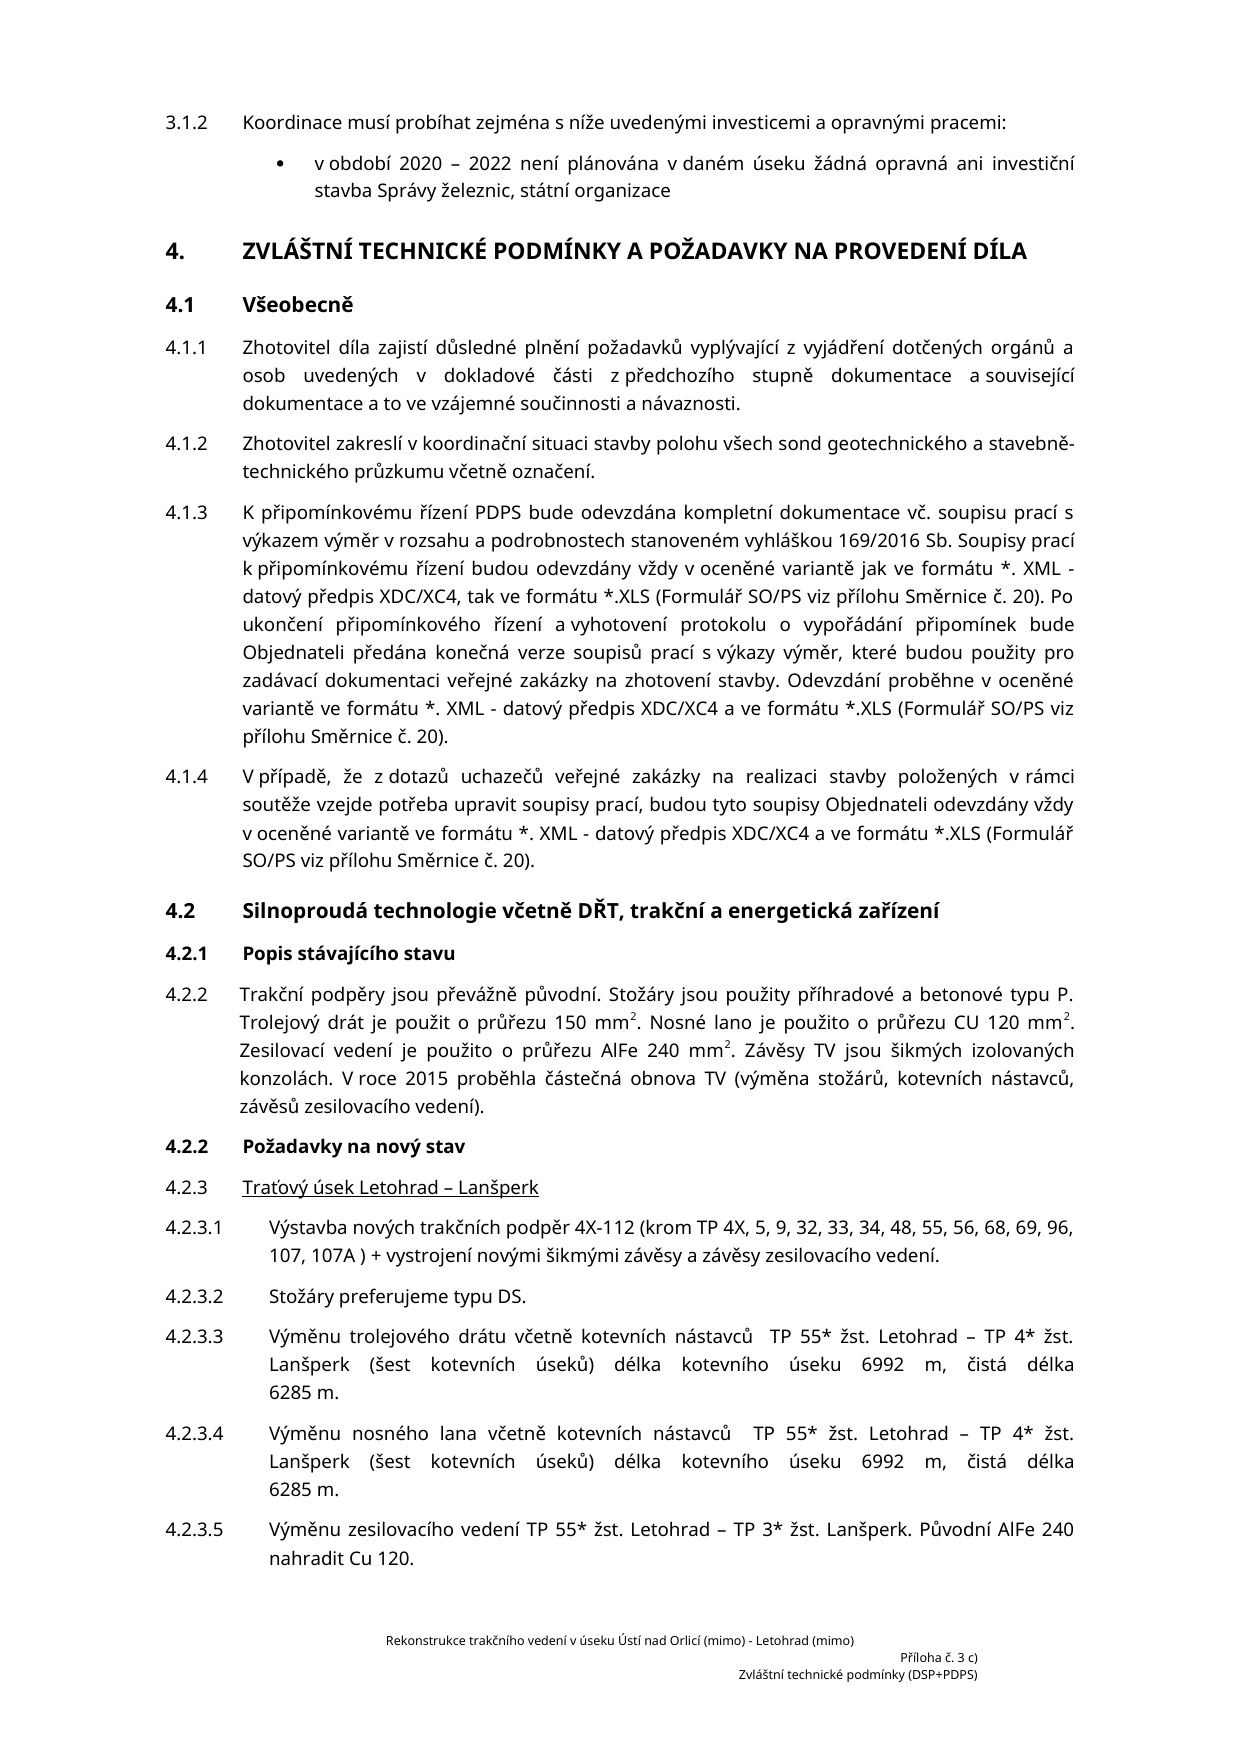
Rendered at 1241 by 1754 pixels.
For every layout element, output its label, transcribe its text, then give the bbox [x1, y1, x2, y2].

list Zhotovitel díla zajistí důsledné plnění požadavků vyplývající z vyjádření dotčených orgánů a osob uvedených v dokladové části z předchozího stupně dokumentace a související dokumentace a to ve vzájemné součinnosti a návaznosti. [165, 334, 1075, 416]
list V případě, že z dotazů uchazečů veřejné zakázky na realizaci stavby položených v rámci soutěže vzejde potřeba upravit soupisy prací, budou tyto soupisy Objednateli odevzdány vždy v oceněné variantě ve formátu *. XML - datový předpis XDC/XC4 a ve formátu *.XLS (Formulář SO/PS viz přílohu Směrnice č. 20). [165, 764, 1075, 873]
text Výměnu nosného lana včetně kotevních nástavců TP 55* žst. Letohrad – TP 4* žst. Lanšperk (šest kotevních úseků) délka kotevního úseku 6992 m, čistá délka 6285 m. [165, 1420, 1075, 1502]
list ZVLÁŠTNÍ TECHNICKÉ PODMÍNKY A POŽADAVKY NA PROVEDENÍ DÍLA [165, 235, 1075, 266]
list 4.2.2 Trakční podpěry jsou převážně původní. Stožáry jsou použity příhradové a betonové typu P. Trolejový drát je použit o průřezu 150 mm2. Nosné lano je použito o průřezu CU 120 mm2. Zesilovací vedení je použito o průřezu AlFe 240 mm2. Závěsy TV jsou šikmých izolovaných konzolách. V roce 2015 proběhla částečná obnova TV (výměna stožárů, kotevních nástavců, závěsů zesilovacího vedení). [165, 981, 1075, 1118]
text Výměnu trolejového drátu včetně kotevních nástavců TP 55* žst. Letohrad – TP 4* žst. Lanšperk (šest kotevních úseků) délka kotevního úseku 6992 m, čistá délka 6285 m. [165, 1324, 1075, 1405]
list K připomínkovému řízení PDPS bude odevzdána kompletní dokumentace vč. soupisu prací s výkazem výměr v rozsahu a podrobnostech stanoveném vyhláškou 169/2016 Sb. Soupisy prací k připomínkovému řízení budou odevzdány vždy v oceněné variantě jak ve formátu *. XML - datový předpis XDC/XC4, tak ve formátu *.XLS (Formulář SO/PS viz přílohu Směrnice č. 20). Po ukončení připomínkového řízení a vyhotovení protokolu o vypořádání připomínek bude Objednateli předána konečná verze soupisů prací s výkazy výměr, které budou použity pro zadávací dokumentaci veřejné zakázky na zhotovení stavby. Odevzdání proběhne v oceněné variantě ve formátu *. XML - datový předpis XDC/XC4 a ve formátu *.XLS (Formulář SO/PS viz přílohu Směrnice č. 20). [165, 499, 1075, 749]
list Koordinace musí probíhat zejména s níže uvedenými investicemi a opravnými pracemi: [165, 109, 1075, 135]
text Výměnu zesilovacího vedení TP 55* žst. Letohrad – TP 3* žst. Lanšperk. Původní AlFe 240 nahradit Cu 120. [165, 1517, 1075, 1570]
list Traťový úsek Letohrad – Lanšperk [165, 1174, 1075, 1199]
list Požadavky na nový stav [165, 1133, 1075, 1159]
list Zhotovitel zakreslí v koordinační situaci stavby polohu všech sond geotechnického a stavebně-technického průzkumu včetně označení. [165, 431, 1075, 484]
list v období 2020 – 2022 není plánována v daném úseku žádná opravná ani investiční stavba Správy železnic, státní organizace [277, 150, 1075, 203]
list Popis stávajícího stavu [165, 940, 1075, 966]
text Stožáry preferujeme typu DS. [165, 1283, 1075, 1309]
list Silnoproudá technologie včetně DŘT, trakční a energetická zařízení [165, 897, 1075, 925]
text Výstavba nových trakčních podpěr 4X-112 (krom TP 4X, 5, 9, 32, 33, 34, 48, 55, 56, 68, 69, 96, 107, 107A ) + vystrojení novými šikmými závěsy a závěsy zesilovacího vedení. [165, 1214, 1075, 1268]
list Všeobecně [165, 290, 1075, 319]
